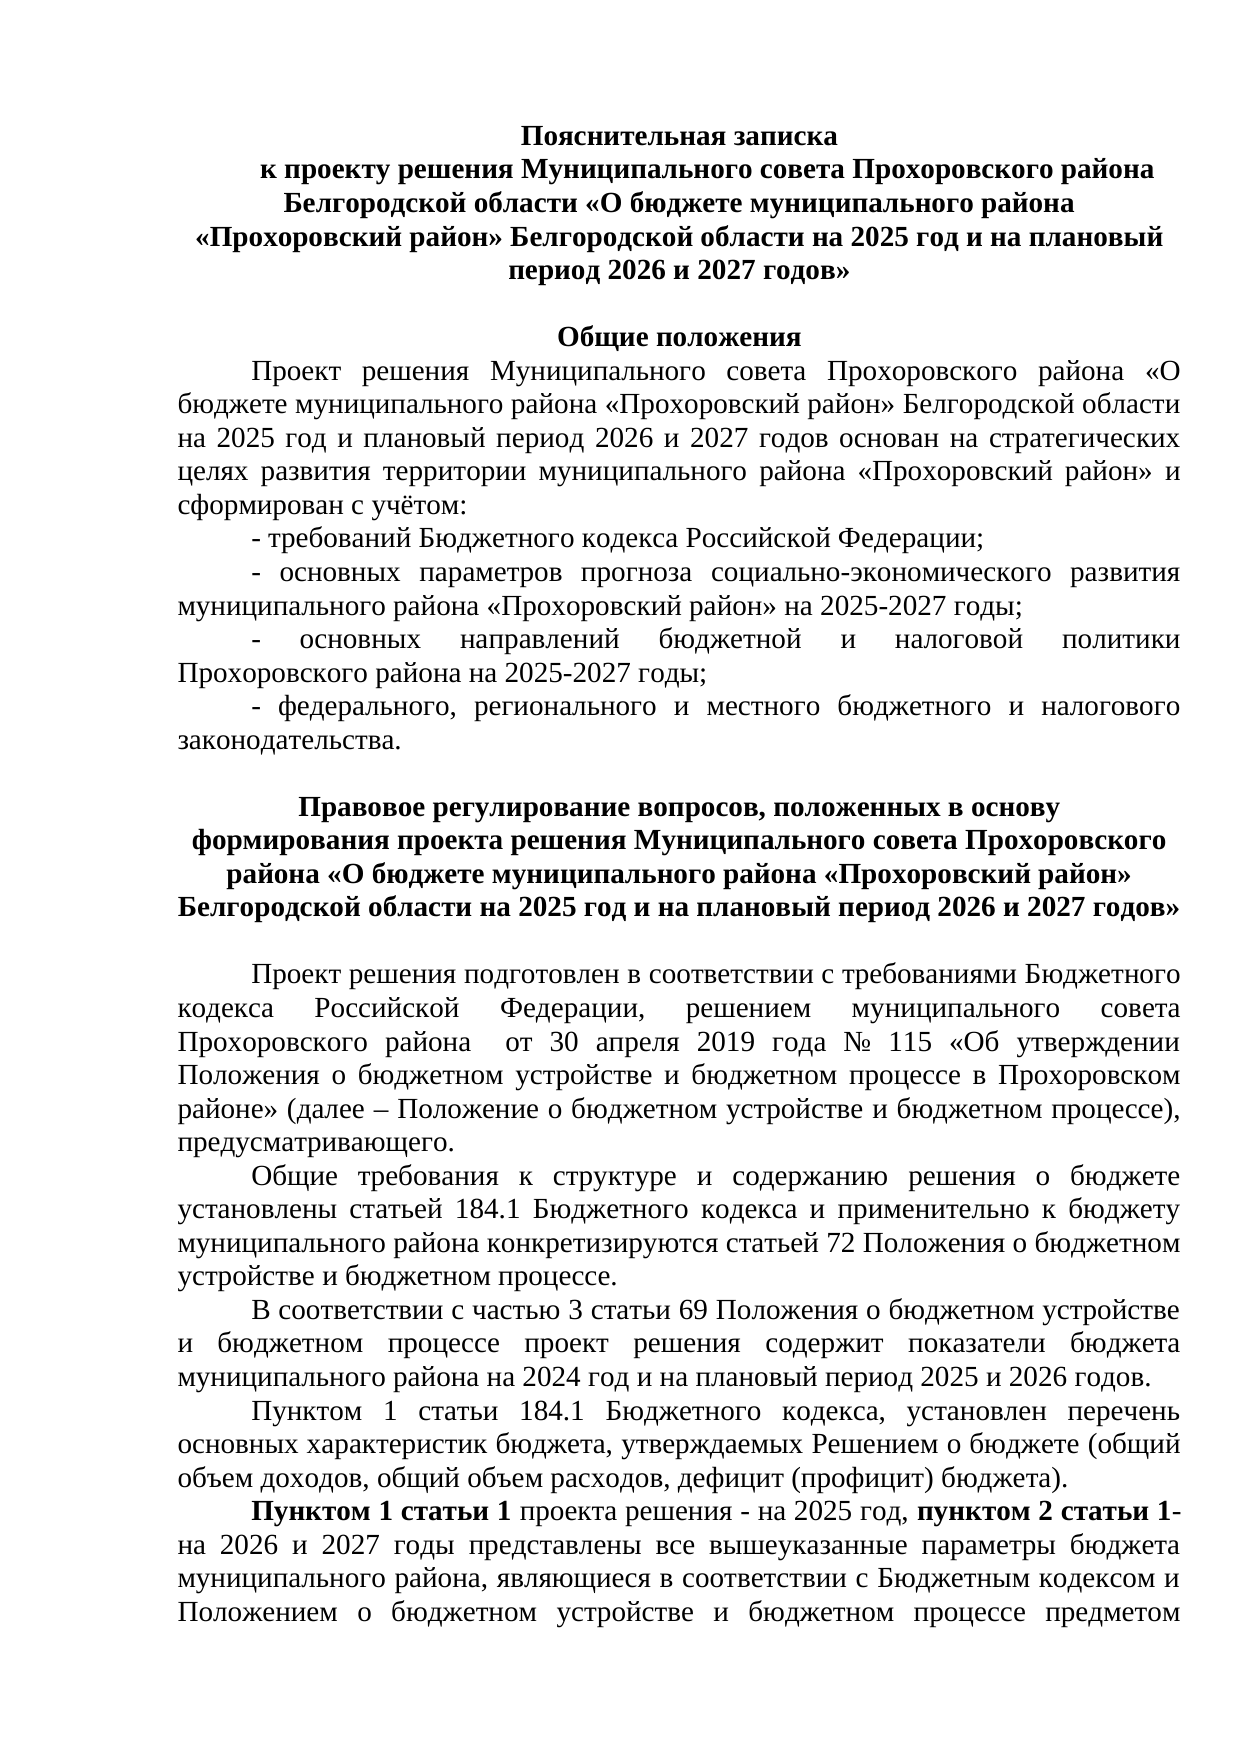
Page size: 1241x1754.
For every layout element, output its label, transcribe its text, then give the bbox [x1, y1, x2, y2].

text - требований Бюджетного кодекса Российской Федерации; [177, 521, 1181, 554]
text Правовое регулирование вопросов, положенных в основу формирования проекта решения Муниципального совета Прохоровского района «О бюджете муниципального района «Прохоровский район» Белгородской области на 2025 год и на плановый период 2026 и 2027 годов» [177, 789, 1181, 923]
text - основных параметров прогноза социально-экономического развития муниципального района «Прохоровский район» на 2025-2027 годы; [177, 554, 1181, 621]
text к проекту решения Муниципального совета Прохоровского района Белгородской области «О бюджете муниципального района «Прохоровский район» Белгородской области на 2025 год и на плановый период 2026 и 2027 годов» [177, 152, 1181, 286]
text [177, 1493, 1181, 1627]
text Проект решения Муниципального совета Прохоровского района «О бюджете муниципального района «Прохоровский район» Белгородской области на 2025 год и плановый период 2026 и 2027 годов основан на стратегических целях развития территории муниципального района «Прохоровский район» и сформирован с учётом: [177, 353, 1181, 521]
text Пунктом 1 статьи 184.1 Бюджетного кодекса, установлен перечень основных характеристик бюджета, утверждаемых Решением о бюджете (общий объем доходов, общий объем расходов, дефицит (профицит) бюджета). [177, 1393, 1181, 1493]
text Пояснительная записка [177, 118, 1181, 152]
text В соответствии с частью 3 статьи 69 Положения о бюджетном устройстве и бюджетном процессе проект решения содержит показатели бюджета муниципального района на 2024 год и на плановый период 2025 и 2026 годов. [177, 1292, 1181, 1393]
text Проект решения подготовлен в соответствии с требованиями Бюджетного кодекса Российской Федерации, решением муниципального совета Прохоровского района от 30 апреля 2019 года № 115 «Об утверждении Положения о бюджетном устройстве и бюджетном процессе в Прохоровском районе» (далее – Положение о бюджетном устройстве и бюджетном процессе), предусматривающего. [177, 957, 1181, 1158]
text - основных направлений бюджетной и налоговой политики Прохоровского района на 2025-2027 годы; [177, 621, 1181, 688]
text Общие положения [177, 319, 1181, 353]
text Общие требования к структуре и содержанию решения о бюджете установлены статьей 184.1 Бюджетного кодекса и применительно к бюджету муниципального района конкретизируются статьей 72 Положения о бюджетном устройстве и бюджетном процессе. [177, 1158, 1181, 1292]
text - федерального, регионального и местного бюджетного и налогового законодательства. [177, 688, 1181, 755]
